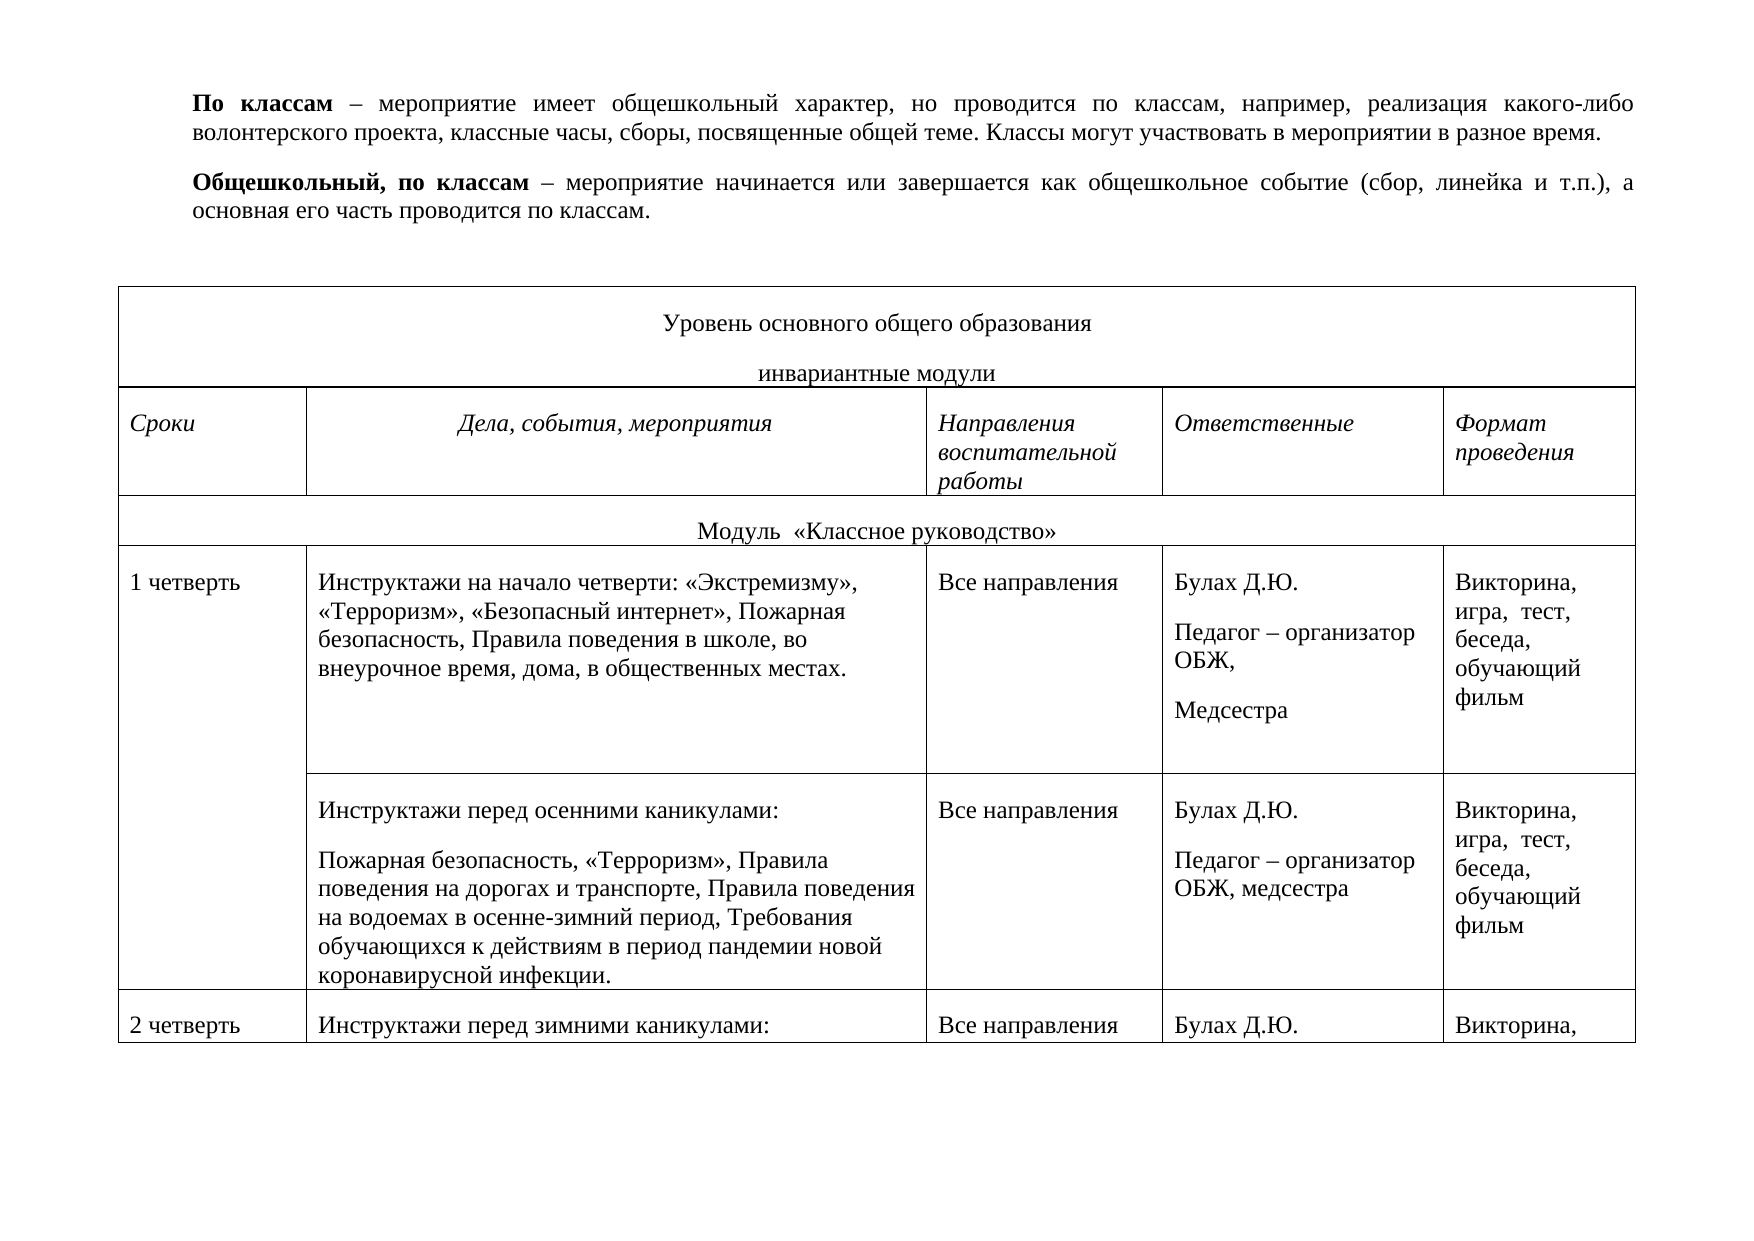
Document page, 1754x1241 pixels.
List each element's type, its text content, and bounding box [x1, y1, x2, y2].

table_cell Булах Д.Ю. Педагог – организатор ОБЖ, Медсестра [1163, 546, 1443, 773]
table_cell Инструктажи на начало четверти: «Экстремизму», «Терроризм», «Безопасный интернет», Пожарная безопасность, Правила поведения в школе, во внеурочное время, дома, в общественных местах. [307, 546, 926, 773]
table_cell Викторина, игра, тест, беседа, обучающий фильм [1444, 546, 1635, 773]
table_cell 1 четверть [119, 546, 306, 988]
table_cell 2 четверть [119, 990, 306, 1042]
text Общешкольный, по классам – мероприятие начинается или завершается как общешкольное событие (сбор, линейка и т.п.), а основная его часть проводится по классам. [192, 167, 1636, 224]
table_cell Инструктажи перед осенними каникулами: Пожарная безопасность, «Терроризм», Правила поведения на дорогах и транспорте, Правила поведения на водоемах в осенне-зимний период, Требования обучающихся к действиям в период пандемии новой коронавирусной инфекции. [307, 774, 926, 988]
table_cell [307, 990, 926, 1042]
table_cell Ответственные [1163, 388, 1443, 494]
table_cell Формат проведения [1444, 388, 1635, 494]
table_cell Викторина, игра, тест, беседа, обучающий фильм [1444, 774, 1635, 988]
table_cell Все направления [927, 990, 1162, 1042]
text По классам – мероприятие имеет общешкольный характер, но проводится по классам, например, реализация какого-либо волонтерского проекта, классные часы, сборы, посвященные общей теме. Классы могут участвовать в мероприятии в разное время. [192, 88, 1636, 146]
table_cell Дела, события, мероприятия [307, 388, 926, 494]
table_cell Все направления [927, 546, 1162, 773]
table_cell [1444, 990, 1635, 1042]
table_header Уровень основного общего образования инвариантные модули [119, 287, 1635, 386]
table_cell Все направления [927, 774, 1162, 988]
table_cell Булах Д.Ю. Педагог – организатор ОБЖ, медсестра [1163, 774, 1443, 988]
table_cell Направления воспитательной работы [927, 388, 1162, 494]
table_cell Модуль «Классное руководство» [119, 496, 1635, 545]
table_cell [1163, 990, 1443, 1042]
table_cell Сроки [119, 388, 306, 494]
